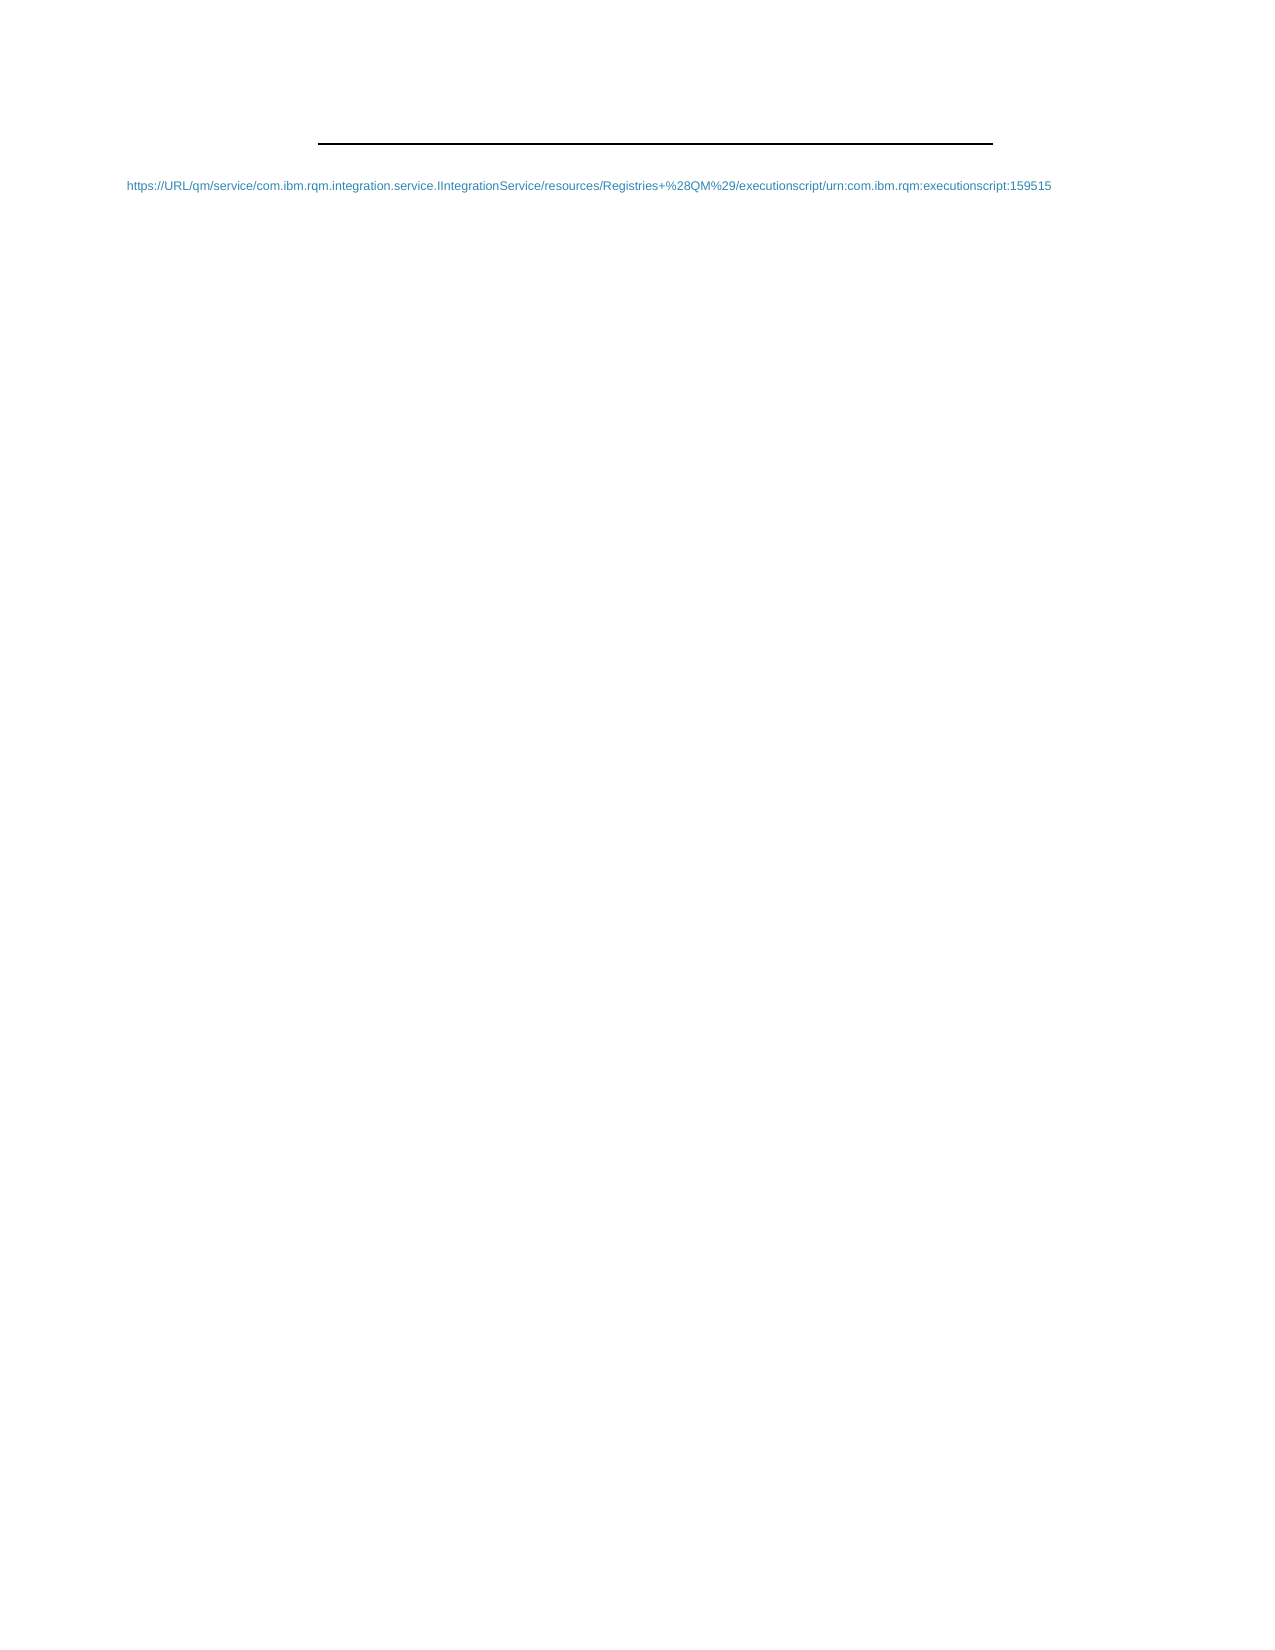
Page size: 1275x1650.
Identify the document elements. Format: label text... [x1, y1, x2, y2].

text https://URL/qm/service/com.ibm.rqm.integration.service.IIntegrationService/resources/Registries+%28QM%29/executionscript/urn:com.ibm.rqm:executionscript:159515 [127, 179, 1212, 193]
